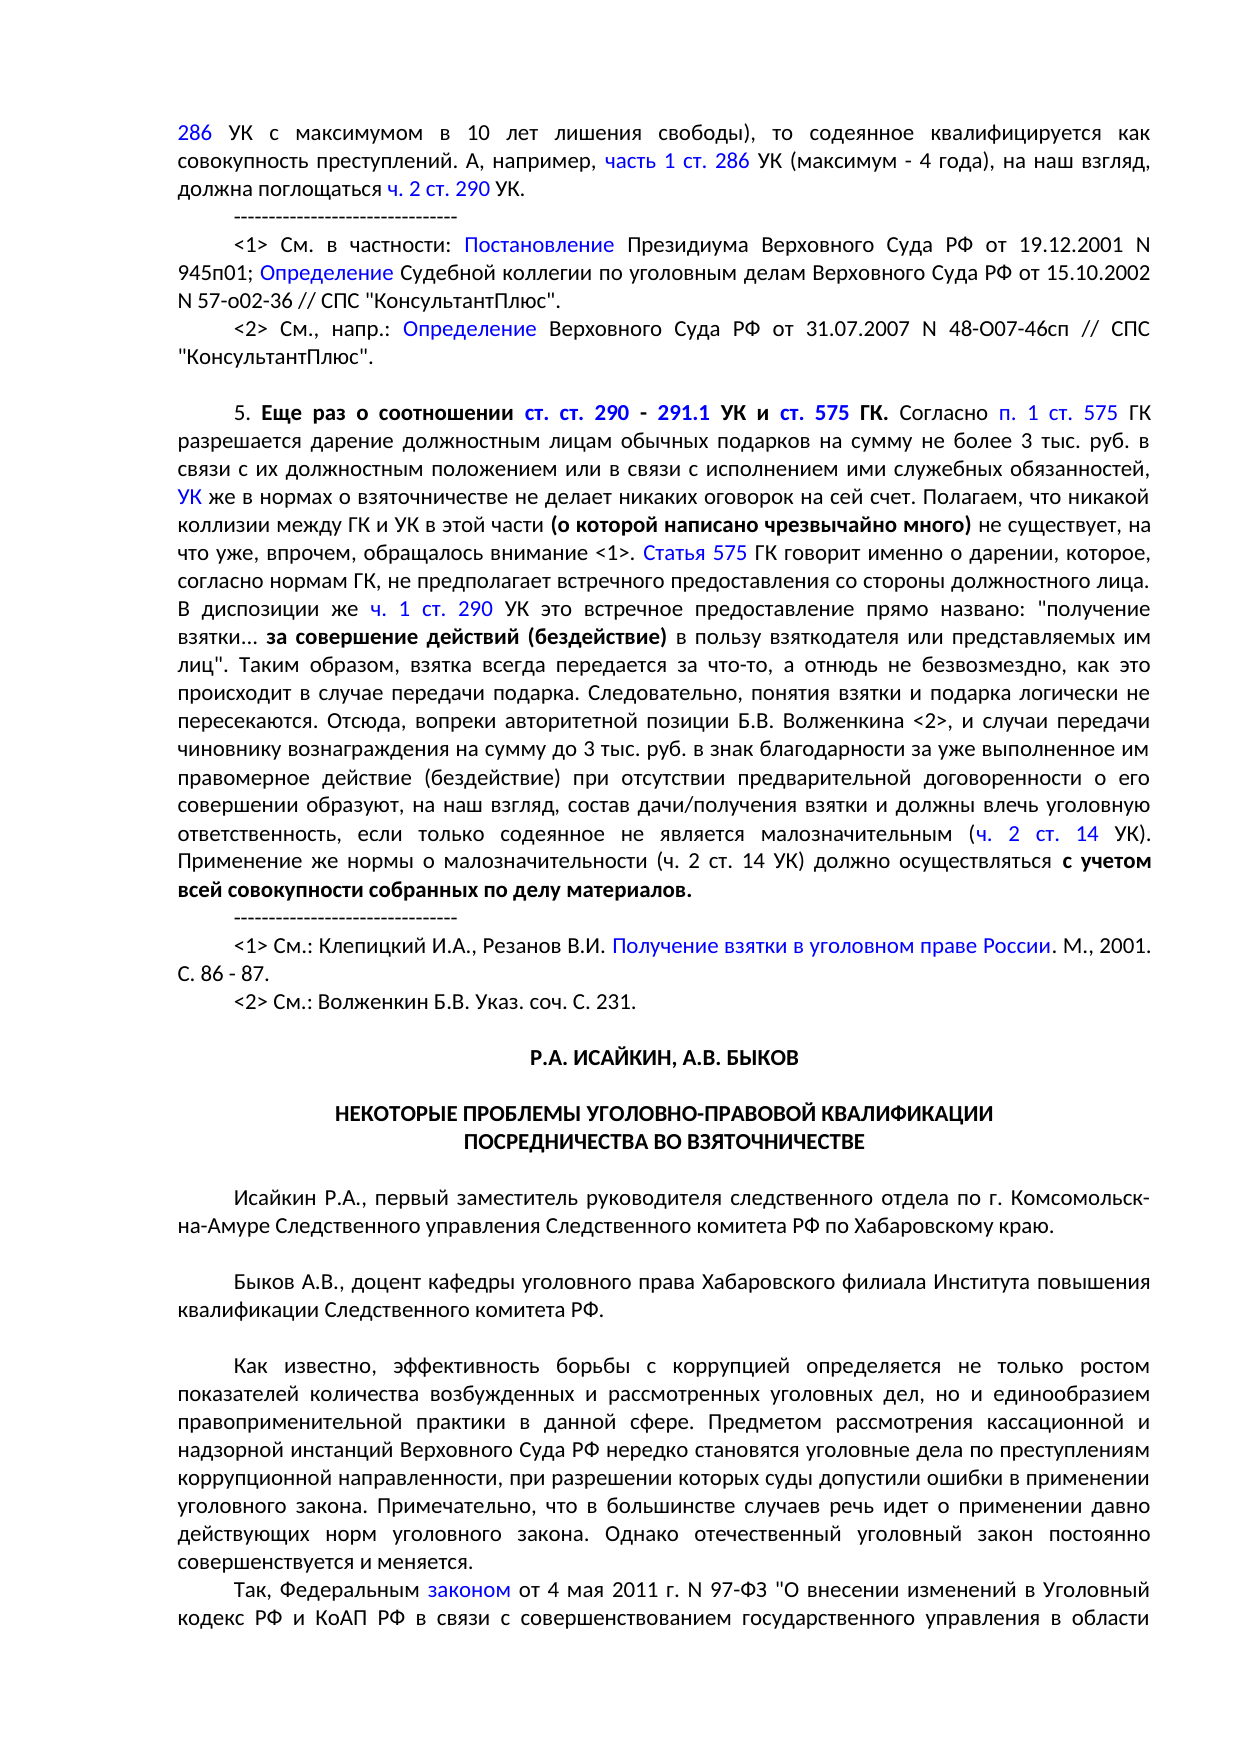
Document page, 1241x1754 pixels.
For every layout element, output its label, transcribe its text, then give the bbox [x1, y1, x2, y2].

text -------------------------------- [177, 903, 1152, 931]
text ПОСРЕДНИЧЕСТВА ВО ВЗЯТОЧНИЧЕСТВЕ [177, 1127, 1152, 1155]
text 5. Еще раз о соотношении ст. ст. 290 - 291.1 УК и ст. 575 ГК. Согласно п. 1 ст. 575 ГК разрешается дарение должностным лицам обычных подарков на сумму не более 3 тыс. руб. в связи с их должностным положением или в связи с исполнением ими служебных обязанностей, УК же в нормах о взяточничестве не делает никаких оговорок на сей счет. Полагаем, что никакой коллизии между ГК и УК в этой части (о которой написано чрезвычайно много) не существует, на что уже, впрочем, обращалось внимание <1>. Статья 575 ГК говорит именно о дарении, которое, согласно нормам ГК, не предполагает встречного предоставления со стороны должностного лица. В диспозиции же ч. 1 ст. 290 УК это встречное предоставление прямо названо: "получение взятки... за совершение действий (бездействие) в пользу взяткодателя или представляемых им лиц". Таким образом, взятка всегда передается за что-то, а отнюдь не безвозмездно, как это происходит в случае передачи подарка. Следовательно, понятия взятки и подарка логически не пересекаются. Отсюда, вопреки авторитетной позиции Б.В. Волженкина <2>, и случаи передачи чиновнику вознаграждения на сумму до 3 тыс. руб. в знак благодарности за уже выполненное им правомерное действие (бездействие) при отсутствии предварительной договоренности о его совершении образуют, на наш взгляд, состав дачи/получения взятки и должны влечь уголовную ответственность, если только содеянное не является малозначительным (ч. 2 ст. 14 УК). Применение же нормы о малозначительности (ч. 2 ст. 14 УК) должно осуществляться с учетом всей совокупности собранных по делу материалов. [177, 398, 1152, 903]
text НЕКОТОРЫЕ ПРОБЛЕМЫ УГОЛОВНО-ПРАВОВОЙ КВАЛИФИКАЦИИ [177, 1099, 1152, 1127]
text Быков А.В., доцент кафедры уголовного права Хабаровского филиала Института повышения квалификации Следственного комитета РФ. [177, 1267, 1152, 1323]
text Как известно, эффективность борьбы с коррупцией определяется не только ростом показателей количества возбужденных и рассмотренных уголовных дел, но и единообразием правоприменительной практики в данной сфере. Предметом рассмотрения кассационной и надзорной инстанций Верховного Суда РФ нередко становятся уголовные дела по преступлениям коррупционной направленности, при разрешении которых суды допустили ошибки в применении уголовного закона. Примечательно, что в большинстве случаев речь идет о применении давно действующих норм уголовного закона. Однако отечественный уголовный закон постоянно совершенствуется и меняется. [177, 1351, 1152, 1575]
text Исайкин Р.А., первый заместитель руководителя следственного отдела по г. Комсомольск-на-Амуре Следственного управления Следственного комитета РФ по Хабаровскому краю. [177, 1183, 1152, 1239]
text <2> См., напр.: Определение Верховного Суда РФ от 31.07.2007 N 48-О07-46сп // СПС "КонсультантПлюс". [177, 314, 1152, 370]
text <1> См.: Клепицкий И.А., Резанов В.И. Получение взятки в уголовном праве России. М., 2001. С. 86 - 87. [177, 931, 1152, 987]
text -------------------------------- [177, 202, 1152, 230]
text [177, 118, 1152, 202]
text <1> См. в частности: Постановление Президиума Верховного Суда РФ от 19.12.2001 N 945п01; Определение Судебной коллегии по уголовным делам Верховного Суда РФ от 15.10.2002 N 57-о02-36 // СПС "КонсультантПлюс". [177, 230, 1152, 314]
text <2> См.: Волженкин Б.В. Указ. соч. С. 231. [177, 987, 1152, 1015]
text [177, 1575, 1152, 1631]
text Р.А. ИСАЙКИН, А.В. БЫКОВ [177, 1043, 1152, 1071]
